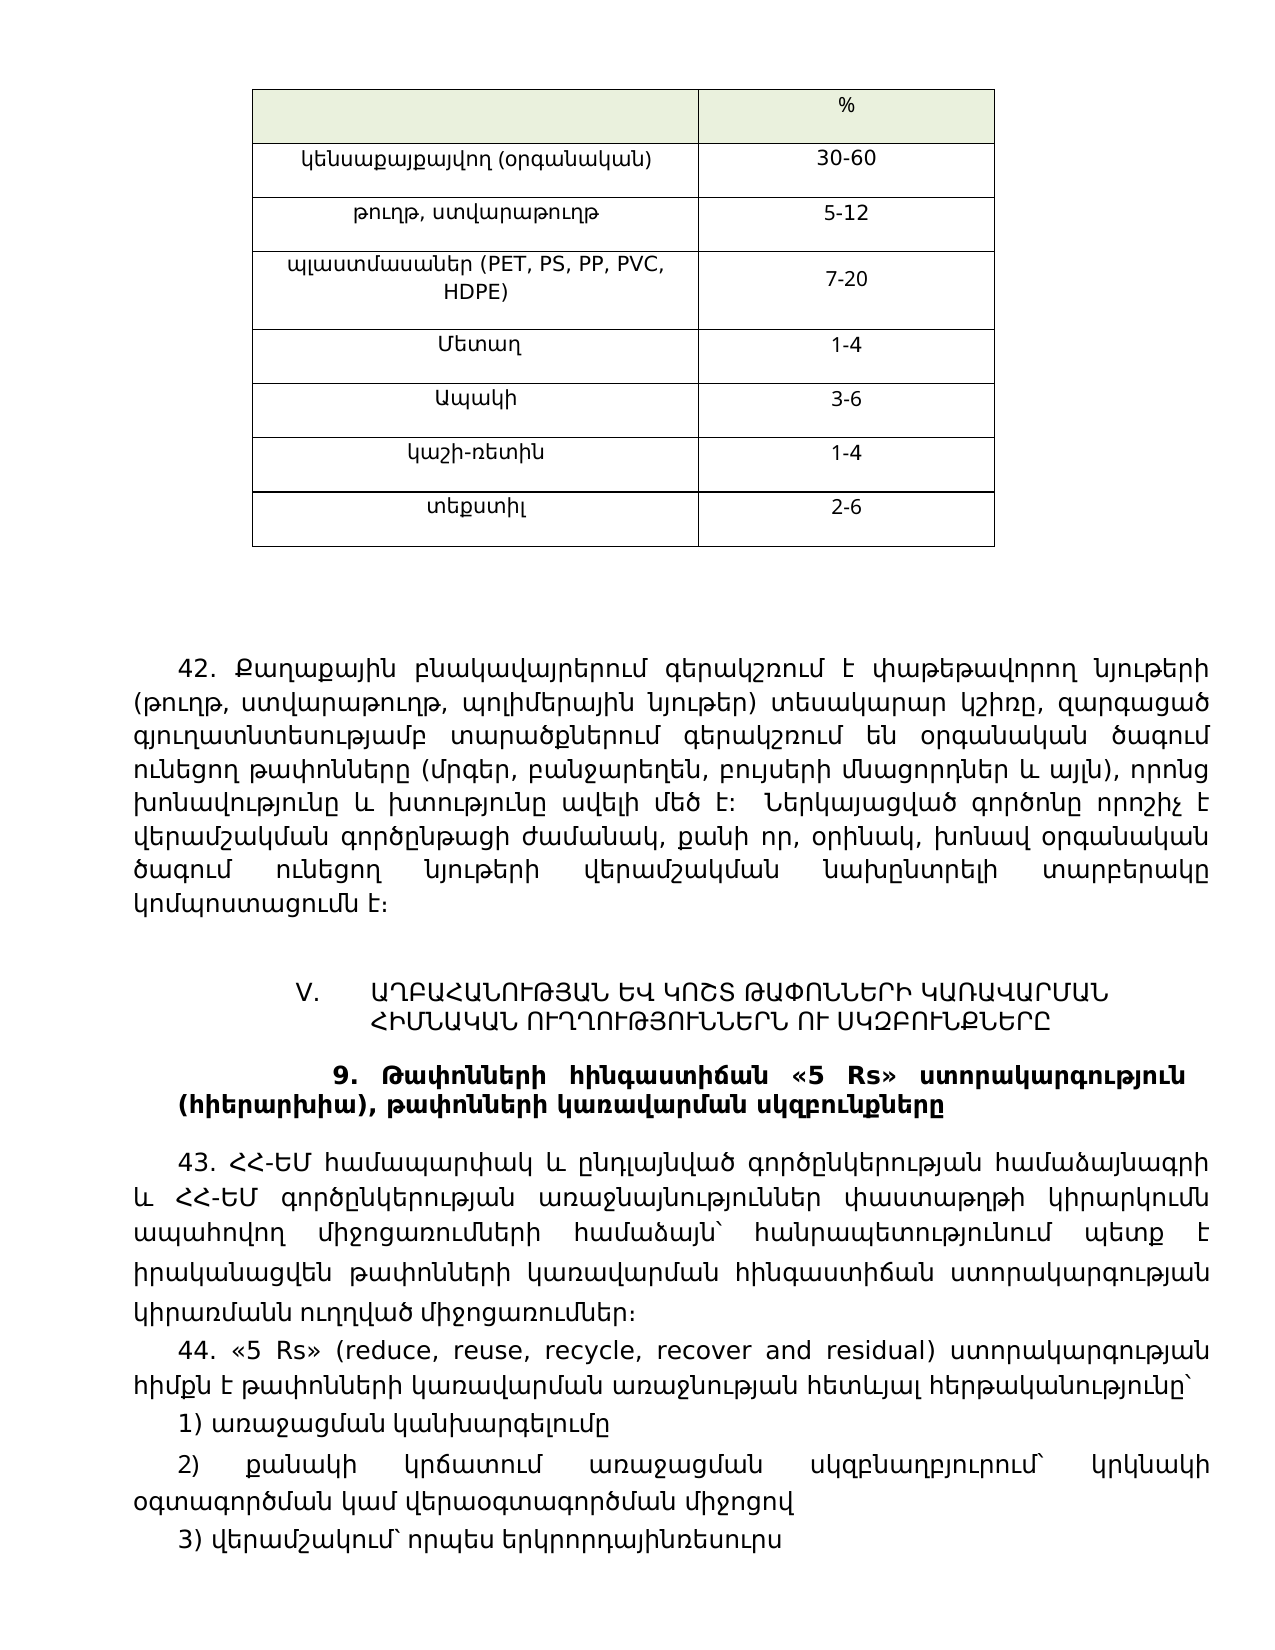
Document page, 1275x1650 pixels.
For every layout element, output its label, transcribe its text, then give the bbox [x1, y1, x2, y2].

table_cell պլաստմասաներ (PET, PS, PP, PVC, HDPE) [253, 252, 698, 329]
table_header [253, 90, 698, 143]
table_cell կաշի-ռետին [253, 438, 698, 491]
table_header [699, 90, 994, 143]
table_cell 7-20 [699, 252, 994, 329]
table_cell 1-4 [699, 438, 994, 491]
text 43. ՀՀ-ԵՄ համապարփակ և ընդլայնված գործընկերության համաձայնագրի և ՀՀ-ԵՄ գործընկերության առաջնայնություններ փաստաթղթի կիրարկումն ապահովող միջոցառումների համաձայն՝ հանրապետությունում պետք է իրականացվեն թափոնների կառավարման հինգաստիճան ստորակարգության կիրառմանն ուղղված միջոցառումներ։ [133, 1148, 1211, 1329]
table_cell Մետաղ [253, 330, 698, 383]
table_cell տեքստիլ [253, 493, 698, 546]
list ԱՂԲԱՀԱՆՈՒԹՅԱՆ ԵՎ ԿՈՇՏ ԹԱՓՈՆՆԵՐԻ ԿԱՌԱՎԱՐՄԱՆ ՀԻՄՆԱԿԱՆ ՈՒՂՂՈՒԹՅՈՒՆՆԵՐՆ ՈՒ ՍԿԶԲՈՒՆՔՆԵՐԸ [295, 978, 1186, 1037]
table_cell Ապակի [253, 384, 698, 437]
text 42․ Քաղաքային բնակավայրերում գերակշռում է փաթեթավորող նյութերի (թուղթ, ստվարաթուղթ, պոլիմերային նյութեր) տեսակարար կշիռը, զարգացած գյուղատնտեսությամբ տարածքներում գերակշռում են օրգանական ծագում ունեցող թափոնները (մրգեր, բանջարեղեն, բույսերի մնացորդներ և այլն), որոնց խոնավությունը և խտությունը ավելի մեծ է: Ներկայացված գործոնը որոշիչ է վերամշակման գործընթացի ժամանակ, քանի որ, օրինակ, խոնավ օրգանական ծագում ունեցող նյութերի վերամշակման նախընտրելի տարբերակը կոմպոստացումն է։ [133, 653, 1211, 918]
table_cell 30-60 [699, 144, 994, 197]
text 44. «5 Rs» (reduce, reuse, recycle, recover and residual) ստորակարգության հիմքն է թափոնների կառավարման առաջնության հետևյալ հերթականությունը՝ [133, 1336, 1211, 1400]
text 3) վերամշակում` որպես երկրորդայինռեսուրս [133, 1522, 1211, 1556]
table_cell 1-4 [699, 330, 994, 383]
table_cell 2-6 [699, 493, 994, 546]
table_cell 5-12 [699, 198, 994, 251]
table_cell կենսաքայքայվող (օրգանական) [253, 144, 698, 197]
table_cell թուղթ, ստվարաթուղթ [253, 198, 698, 251]
table_cell 3-6 [699, 384, 994, 437]
text 2) քանակի կրճատում առաջացման սկզբնաղբյուրում՝ կրկնակի օգտագործման կամ վերաօգտագործման միջոցով [133, 1447, 1211, 1516]
text 1) առաջացման կանխարգելումը [133, 1406, 1211, 1440]
text 9. Թափոնների հինգաստիճան «5 Rs» ստորակարգություն (հիերարխիա), թափոնների կառավարման սկզբունքները [177, 1061, 1186, 1119]
